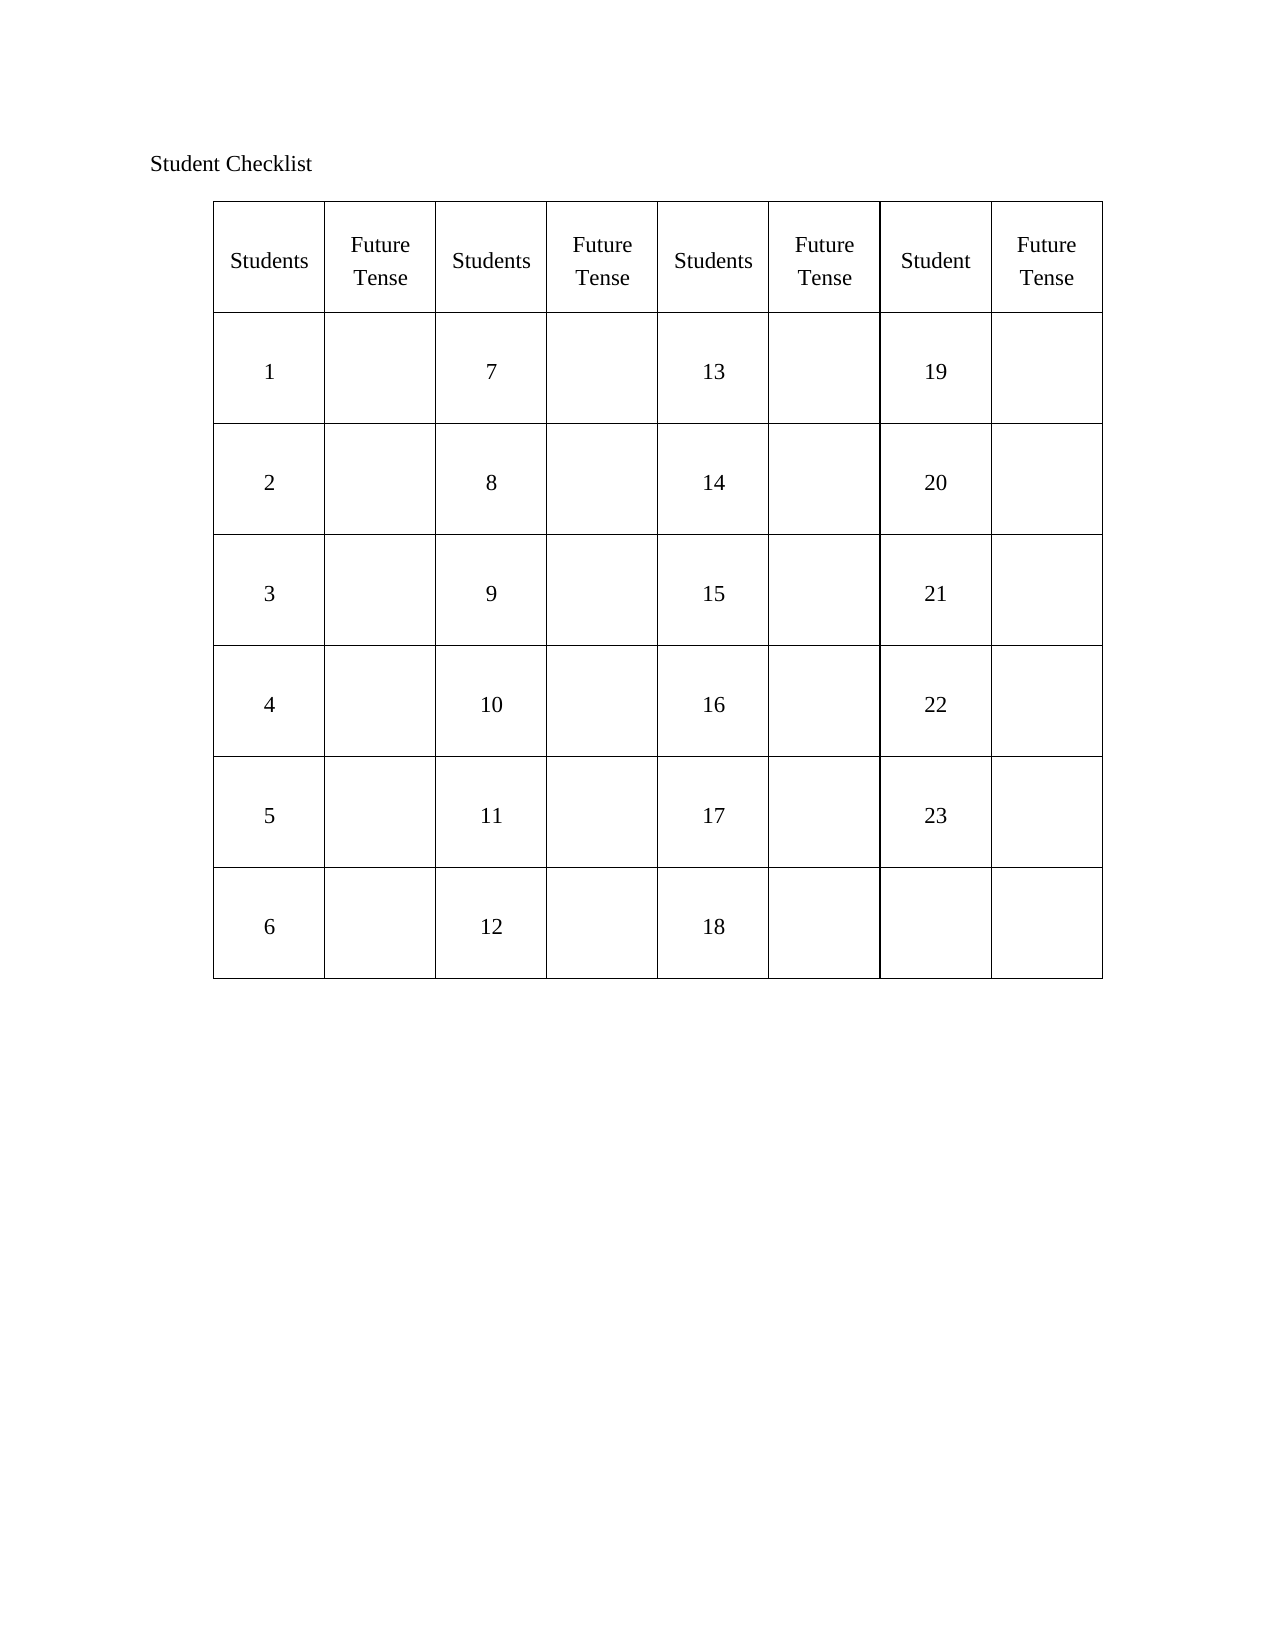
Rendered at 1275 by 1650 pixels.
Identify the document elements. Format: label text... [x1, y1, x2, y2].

table_cell [769, 757, 879, 867]
table_cell [547, 424, 657, 534]
table_cell [881, 868, 991, 978]
table_cell 2 [214, 424, 324, 534]
table_cell 12 [436, 868, 546, 978]
table_cell 10 [436, 646, 546, 756]
table_cell [325, 868, 435, 978]
table_cell [992, 313, 1102, 423]
table_cell 13 [658, 313, 768, 423]
table_cell 16 [658, 646, 768, 756]
table_header Future Tense [547, 202, 657, 312]
table_header Student [881, 202, 991, 312]
table_cell 3 [214, 535, 324, 645]
table_cell [992, 868, 1102, 978]
table_cell [325, 313, 435, 423]
table_cell 6 [214, 868, 324, 978]
table_header Students [658, 202, 768, 312]
table_cell [992, 424, 1102, 534]
table_cell [325, 757, 435, 867]
table_header Students [214, 202, 324, 312]
table_cell 19 [881, 313, 991, 423]
table_cell [547, 757, 657, 867]
table_cell [325, 646, 435, 756]
table_cell 18 [658, 868, 768, 978]
table_cell 21 [881, 535, 991, 645]
table_cell [992, 535, 1102, 645]
table_cell 22 [881, 646, 991, 756]
table_cell [325, 424, 435, 534]
table_cell [547, 535, 657, 645]
table_cell [769, 646, 879, 756]
table_cell 1 [214, 313, 324, 423]
table_cell 5 [214, 757, 324, 867]
table_header Future Tense [769, 202, 879, 312]
table_cell [769, 535, 879, 645]
table_cell [992, 646, 1102, 756]
table_cell 20 [881, 424, 991, 534]
table_header Future Tense [992, 202, 1102, 312]
table_header Future Tense [325, 202, 435, 312]
table_cell [769, 313, 879, 423]
table_cell [769, 424, 879, 534]
text Student Checklist [150, 150, 1125, 176]
table_cell [547, 868, 657, 978]
table_cell [547, 313, 657, 423]
table_cell [547, 646, 657, 756]
table_cell 8 [436, 424, 546, 534]
table_cell 7 [436, 313, 546, 423]
table_cell 11 [436, 757, 546, 867]
table_cell 23 [881, 757, 991, 867]
table_cell [992, 757, 1102, 867]
table_cell [325, 535, 435, 645]
table_header Students [436, 202, 546, 312]
table_cell 4 [214, 646, 324, 756]
table_cell 17 [658, 757, 768, 867]
table_cell 14 [658, 424, 768, 534]
table_cell 15 [658, 535, 768, 645]
table_cell [769, 868, 879, 978]
table_cell 9 [436, 535, 546, 645]
